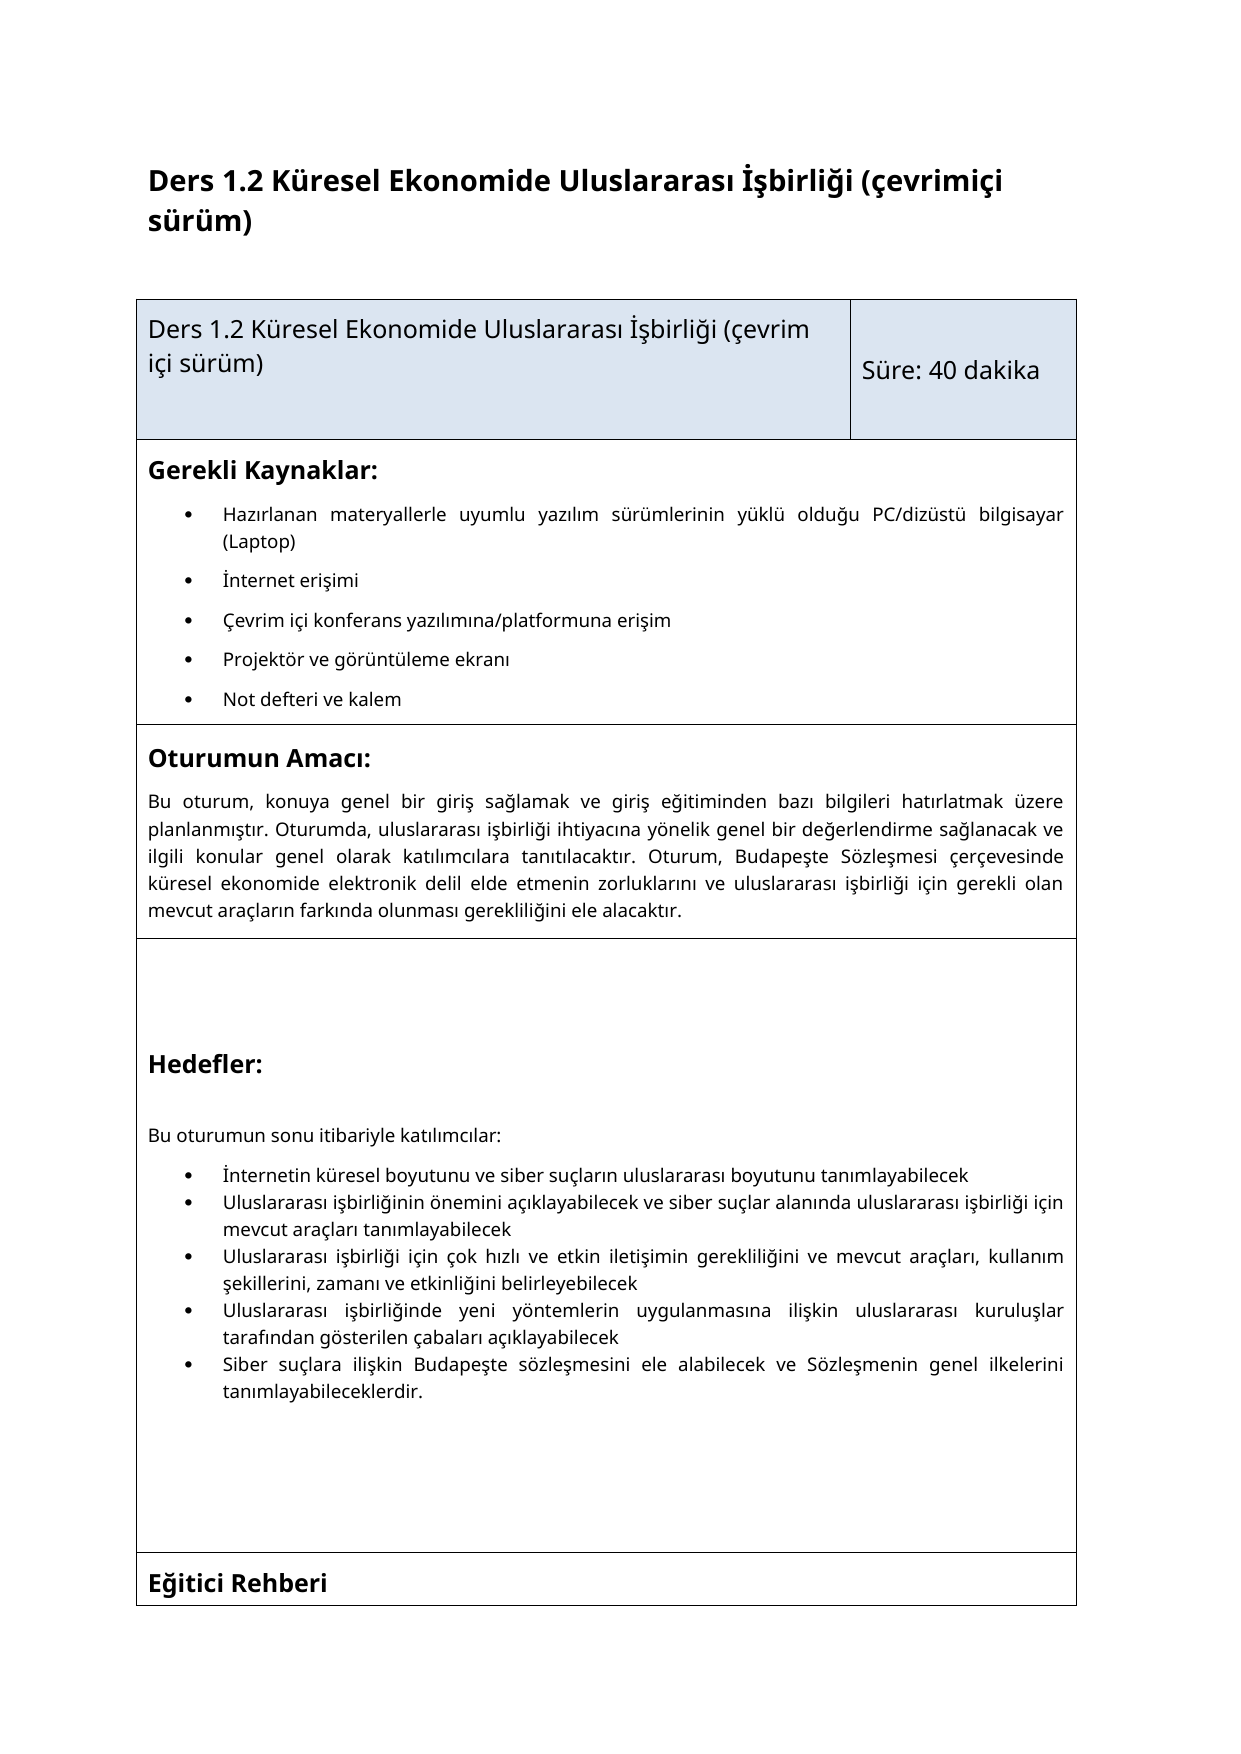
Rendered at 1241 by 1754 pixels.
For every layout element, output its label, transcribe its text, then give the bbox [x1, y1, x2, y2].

table_cell Gerekli Kaynaklar: Hazırlanan materyallerle uyumlu yazılım sürümlerinin yüklü olduğu PC/dizüstü bilgisayar (Laptop) İnternet erişimi Çevrim içi konferans yazılımına/platformuna erişim Projektör ve görüntüleme ekranı Not defteri ve kalem [137, 440, 1076, 724]
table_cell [137, 1553, 1076, 1605]
table_header Ders 1.2 Küresel Ekonomide Uluslararası İşbirliği (çevrim içi sürüm) [137, 300, 850, 439]
table_cell Oturumun Amacı: Bu oturum, konuya genel bir giriş sağlamak ve giriş eğitiminden bazı bilgileri hatırlatmak üzere planlanmıştır. Oturumda, uluslararası işbirliği ihtiyacına yönelik genel bir değerlendirme sağlanacak ve ilgili konular genel olarak katılımcılara tanıtılacaktır. Oturum, Budapeşte Sözleşmesi çerçevesinde küresel ekonomide elektronik delil elde etmenin zorluklarını ve uluslararası işbirliği için gerekli olan mevcut araçların farkında olunması gerekliliğini ele alacaktır. [137, 725, 1076, 938]
table_cell Hedefler: Bu oturumun sonu itibariyle katılımcılar: İnternetin küresel boyutunu ve siber suçların uluslararası boyutunu tanımlayabilecek Uluslararası işbirliğinin önemini açıklayabilecek ve siber suçlar alanında uluslararası işbirliği için mevcut araçları tanımlayabilecek Uluslararası işbirliği için çok hızlı ve etkin iletişimin gerekliliğini ve mevcut araçları, kullanım şekillerini, zamanı ve etkinliğini belirleyebilecek Uluslararası işbirliğinde yeni yöntemlerin uygulanmasına ilişkin uluslararası kuruluşlar tarafından gösterilen çabaları açıklayabilecek Siber suçlara ilişkin Budapeşte sözleşmesini ele alabilecek ve Sözleşmenin genel ilkelerini tanımlayabileceklerdir. [137, 939, 1076, 1552]
text Ders 1.2 Küresel Ekonomide Uluslararası İşbirliği (çevrimiçi sürüm) [148, 160, 1093, 239]
table_header Süre: 40 dakika [851, 300, 1076, 439]
